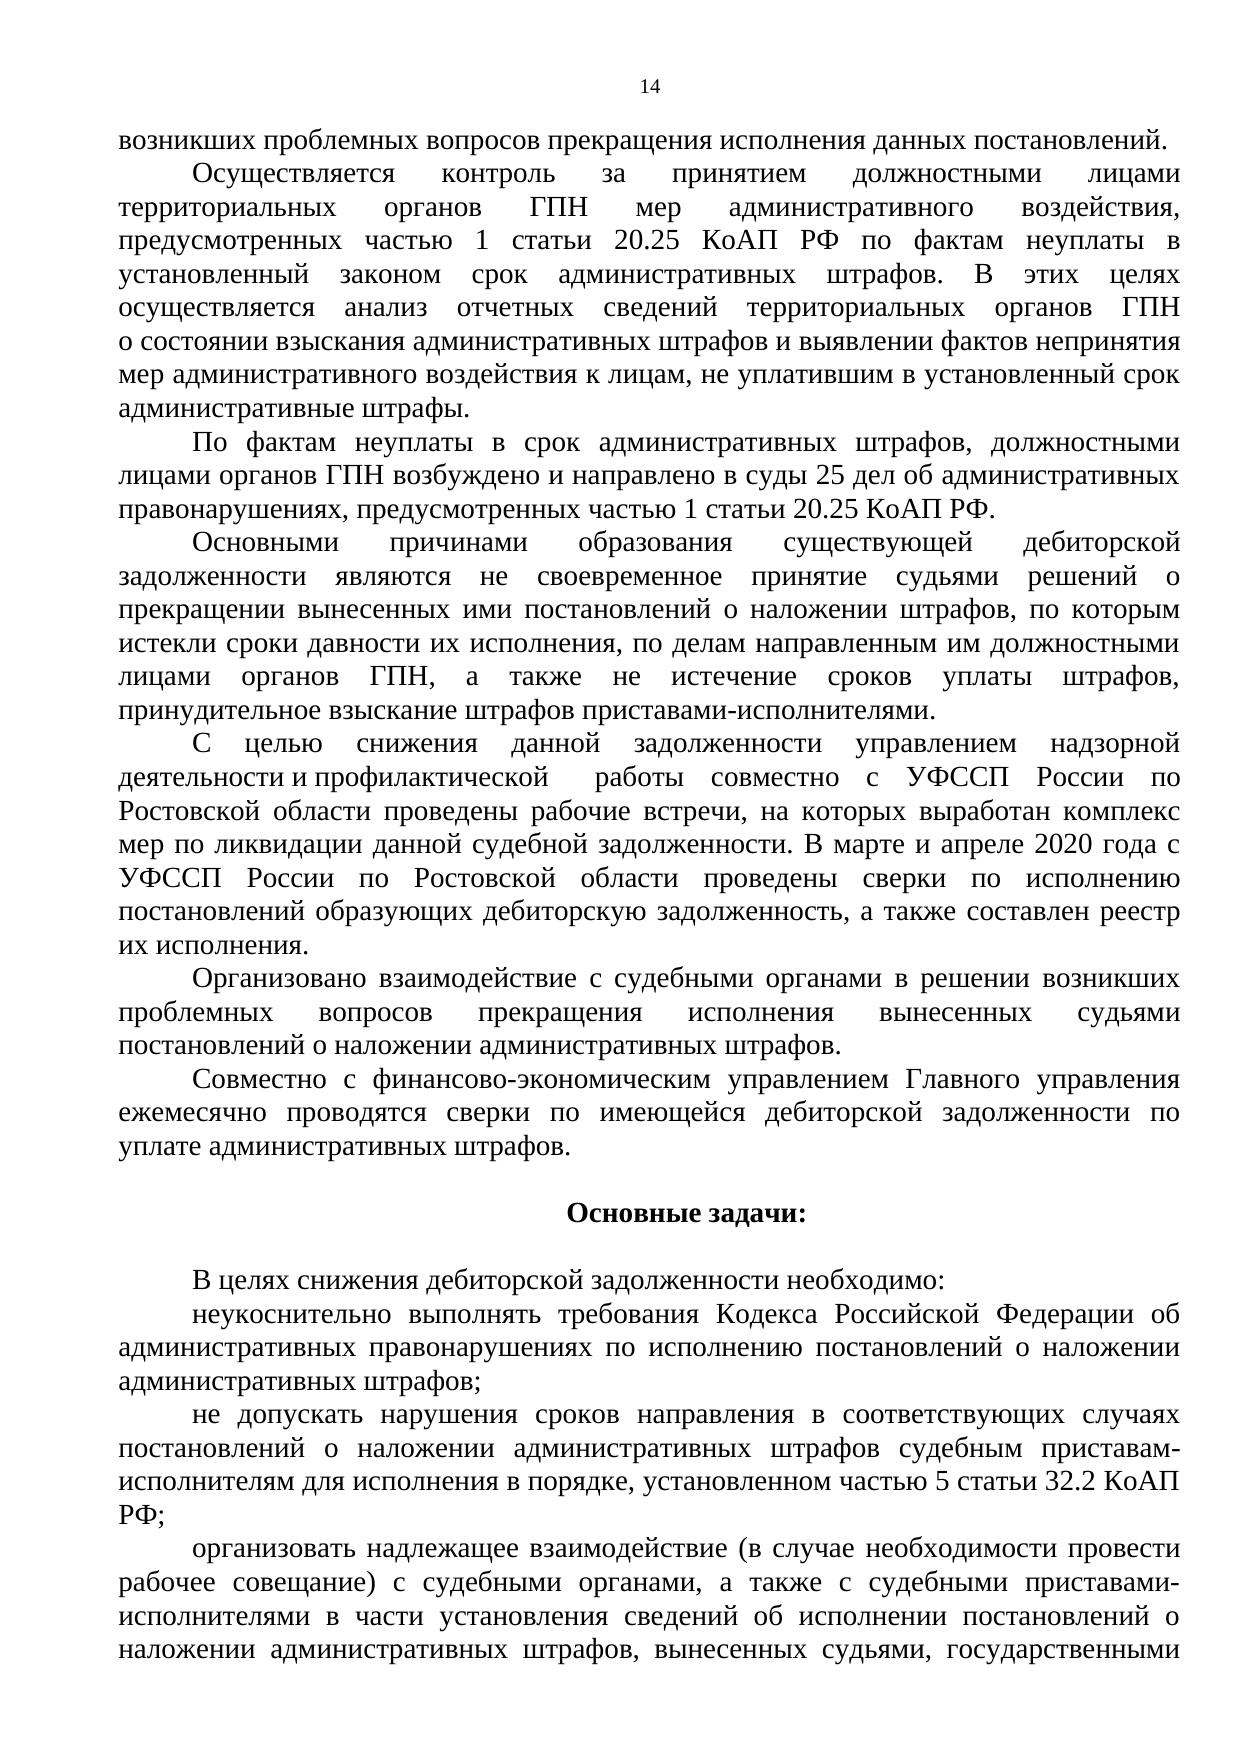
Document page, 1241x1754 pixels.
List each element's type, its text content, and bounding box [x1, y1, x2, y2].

text Совместно с финансово-экономическим управлением Главного управления ежемесячно проводятся сверки по имеющейся дебиторской задолженности по уплате административных штрафов. [118, 1061, 1181, 1162]
text Основными причинами образования существующей дебиторской задолженности являются не своевременное принятие судьями решений о прекращении вынесенных ими постановлений о наложении штрафов, по которым истекли сроки давности их исполнения, по делам направленным им должностными лицами органов ГПН, а также не истечение сроков уплаты штрафов, принудительное взыскание штрафов приставами-исполнителями. [118, 524, 1181, 726]
text По фактам неуплаты в срок административных штрафов, должностными лицами органов ГПН возбуждено и направлено в суды 25 дел об административных правонарушениях, предусмотренных частью 1 статьи 20.25 КоАП РФ. [118, 424, 1181, 524]
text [118, 1531, 1181, 1665]
text С целью снижения данной задолженности управлением надзорной деятельности и профилактической работы совместно с УФССП России по Ростовской области проведены рабочие встречи, на которых выработан комплекс мер по ликвидации данной судебной задолженности. В марте и апреле 2020 года с УФССП России по Ростовской области проведены сверки по исполнению постановлений образующих дебиторскую задолженность, а также составлен реестр их исполнения. [118, 726, 1181, 960]
text Основные задачи: [118, 1195, 1181, 1229]
text Организовано взаимодействие с судебными органами в решении возникших проблемных вопросов прекращения исполнения вынесенных судьями постановлений о наложении административных штрафов. [118, 960, 1181, 1061]
text не допускать нарушения сроков направления в соответствующих случаях постановлений о наложении административных штрафов судебным приставам-исполнителям для исполнения в порядке, установленном частью 5 статьи 32.2 КоАП РФ; [118, 1396, 1181, 1531]
text В целях снижения дебиторской задолженности необходимо: [118, 1262, 1181, 1296]
text неукоснительно выполнять требования Кодекса Российской Федерации об административных правонарушениях по исполнению постановлений о наложении административных штрафов; [118, 1296, 1181, 1396]
text Осуществляется контроль за принятием должностными лицами территориальных органов ГПН мер административного воздействия, предусмотренных частью 1 статьи 20.25 КоАП РФ по фактам неуплаты в установленный законом срок административных штрафов. В этих целях осуществляется анализ отчетных сведений территориальных органов ГПН о состоянии взыскания административных штрафов и выявлении фактов непринятия мер административного воздействия к лицам, не уплатившим в установленный срок административные штрафы. [118, 155, 1181, 424]
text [118, 122, 1181, 155]
